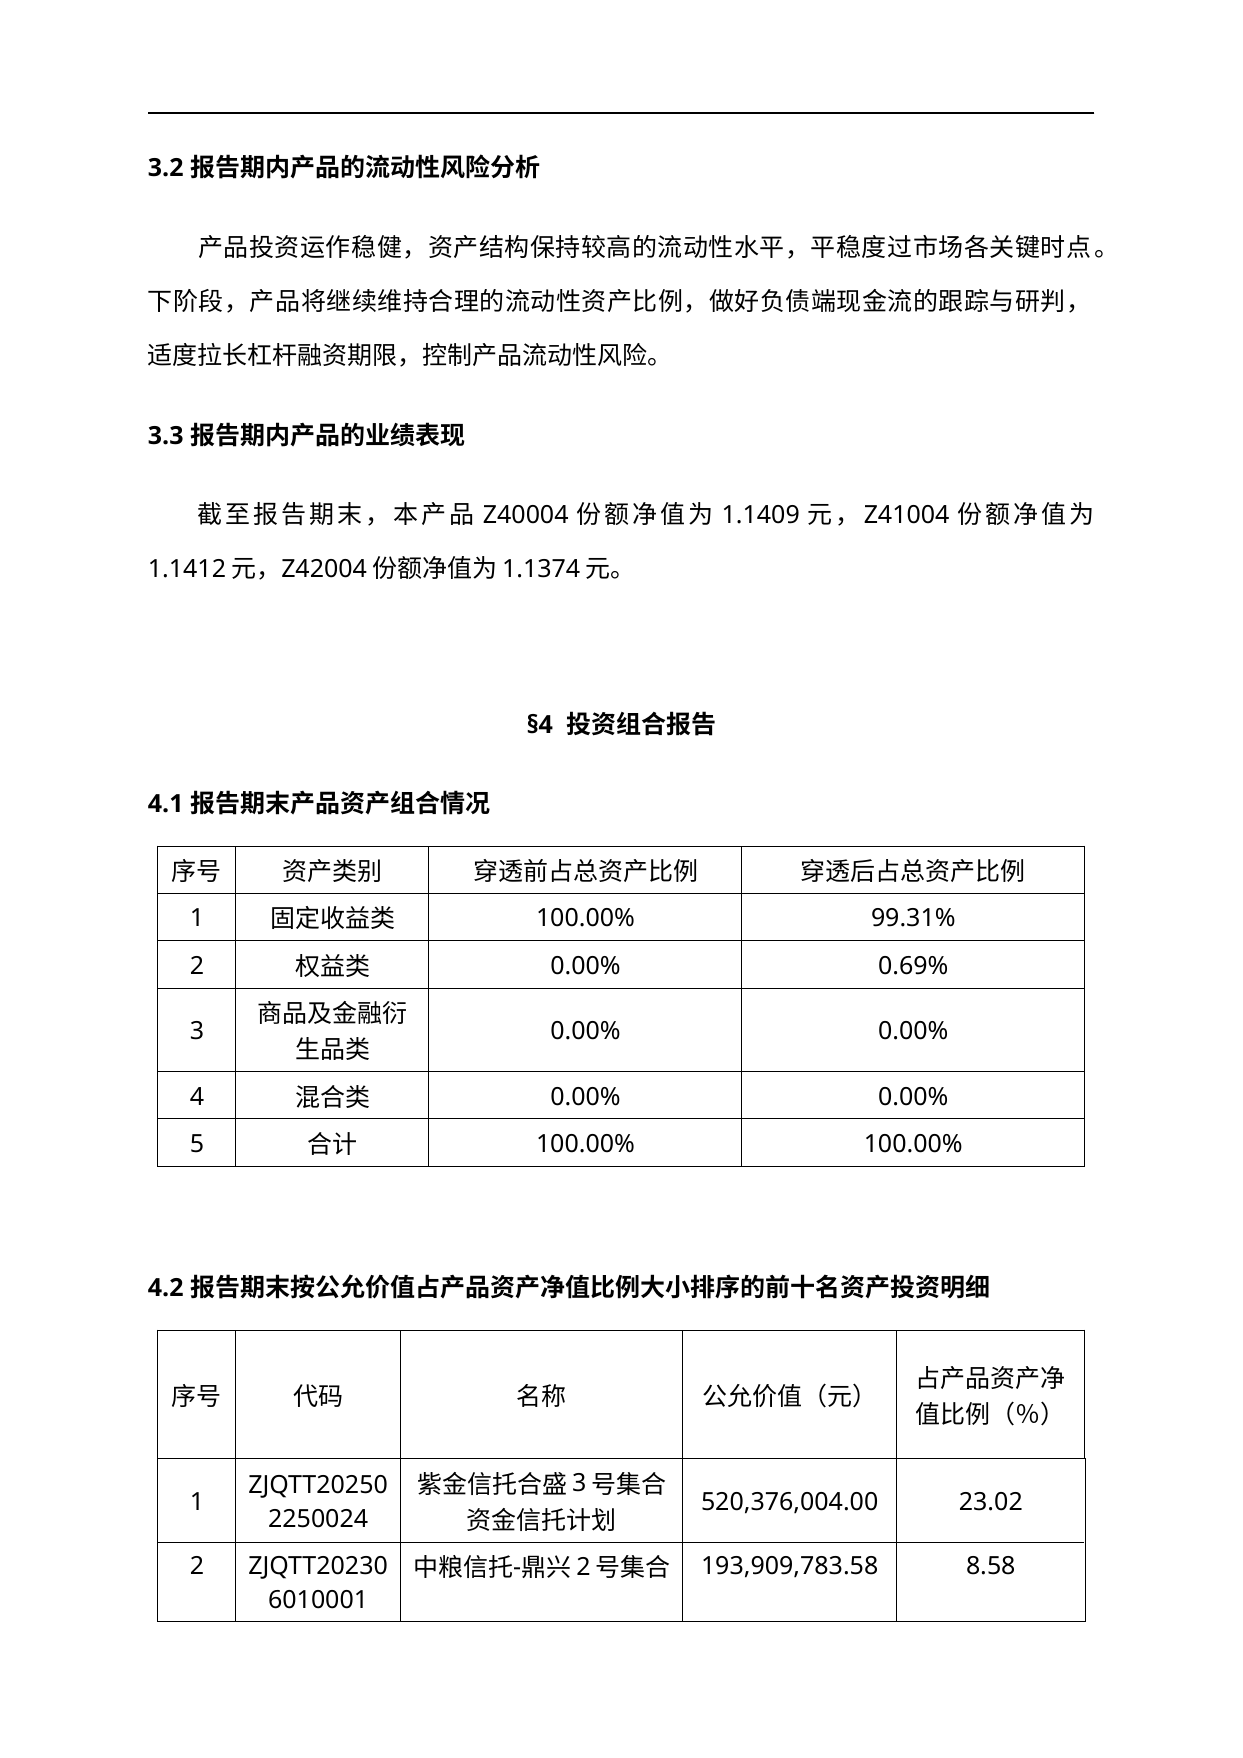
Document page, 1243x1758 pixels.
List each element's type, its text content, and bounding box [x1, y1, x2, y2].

table_cell 1 [158, 894, 235, 940]
table_cell 0.00% [429, 941, 741, 987]
text 4.1 报告期末产品资产组合情况 [148, 784, 1094, 820]
table_header 穿透后占总资产比例 [742, 847, 1084, 893]
table_cell 100.00% [429, 1119, 741, 1166]
table_cell 99.31% [742, 894, 1084, 940]
table_cell 固定收益类 [236, 894, 428, 940]
table_cell 混合类 [236, 1072, 428, 1118]
table_cell ZJQTT202502250024 [236, 1459, 400, 1542]
table_header 占产品资产净值比例（％） [897, 1331, 1084, 1458]
table_cell 2 [158, 1543, 235, 1621]
table_cell 23.02 [897, 1459, 1085, 1542]
table_cell 0.00% [429, 1072, 741, 1118]
table_cell 3 [158, 989, 235, 1071]
table_cell 2 [158, 941, 235, 987]
table_header 代码 [236, 1331, 400, 1458]
text 3.2 报告期内产品的流动性风险分析 [148, 148, 1094, 184]
table_cell 5 [158, 1119, 235, 1166]
text 4.2 报告期末按公允价值占产品资产净值比例大小排序的前十名资产投资明细 [148, 1268, 1094, 1304]
table_cell 中粮信托-鼎兴2号集合资金信托计划 [401, 1543, 682, 1621]
table_cell 4 [158, 1072, 235, 1118]
text §4 投资组合报告 [148, 704, 1094, 741]
text 产品投资运作稳健，资产结构保持较高的流动性水平，平稳度过市场各关键时点。下阶段，产品将继续维持合理的流动性资产比例，做好负债端现金流的跟踪与研判，适度拉长杠杆融资期限，控制产品流动性风险。 [148, 227, 1094, 372]
table_cell 权益类 [236, 941, 428, 987]
table_cell 0.00% [742, 1072, 1084, 1118]
table_cell 0.00% [429, 989, 741, 1071]
table_cell 100.00% [429, 894, 741, 940]
table_cell 193,909,783.58 [683, 1543, 896, 1621]
table_cell 520,376,004.00 [683, 1459, 896, 1542]
table_cell 合计 [236, 1119, 428, 1166]
table_cell 1 [158, 1459, 235, 1542]
table_header 序号 [158, 1331, 235, 1458]
table_cell 8.58 [897, 1542, 1085, 1621]
text 截至报告期末，本产品Z40004份额净值为1.1409元，Z41004份额净值为1.1412元，Z42004份额净值为1.1374元。 [148, 494, 1094, 585]
table_header 序号 [158, 847, 235, 893]
table_cell 100.00% [742, 1119, 1084, 1166]
text 3.3 报告期内产品的业绩表现 [148, 415, 1094, 451]
table_header 穿透前占总资产比例 [429, 847, 741, 893]
table_header 资产类别 [236, 847, 428, 893]
table_cell 紫金信托合盛3号集合资金信托计划 [401, 1459, 682, 1542]
table_cell ZJQTT202306010001 [236, 1543, 400, 1621]
table_cell 0.69% [742, 941, 1084, 987]
table_header 公允价值（元） [683, 1331, 896, 1458]
table_cell 0.00% [742, 989, 1084, 1071]
table_cell 商品及金融衍生品类 [236, 989, 428, 1071]
table_header 名称 [401, 1331, 682, 1458]
